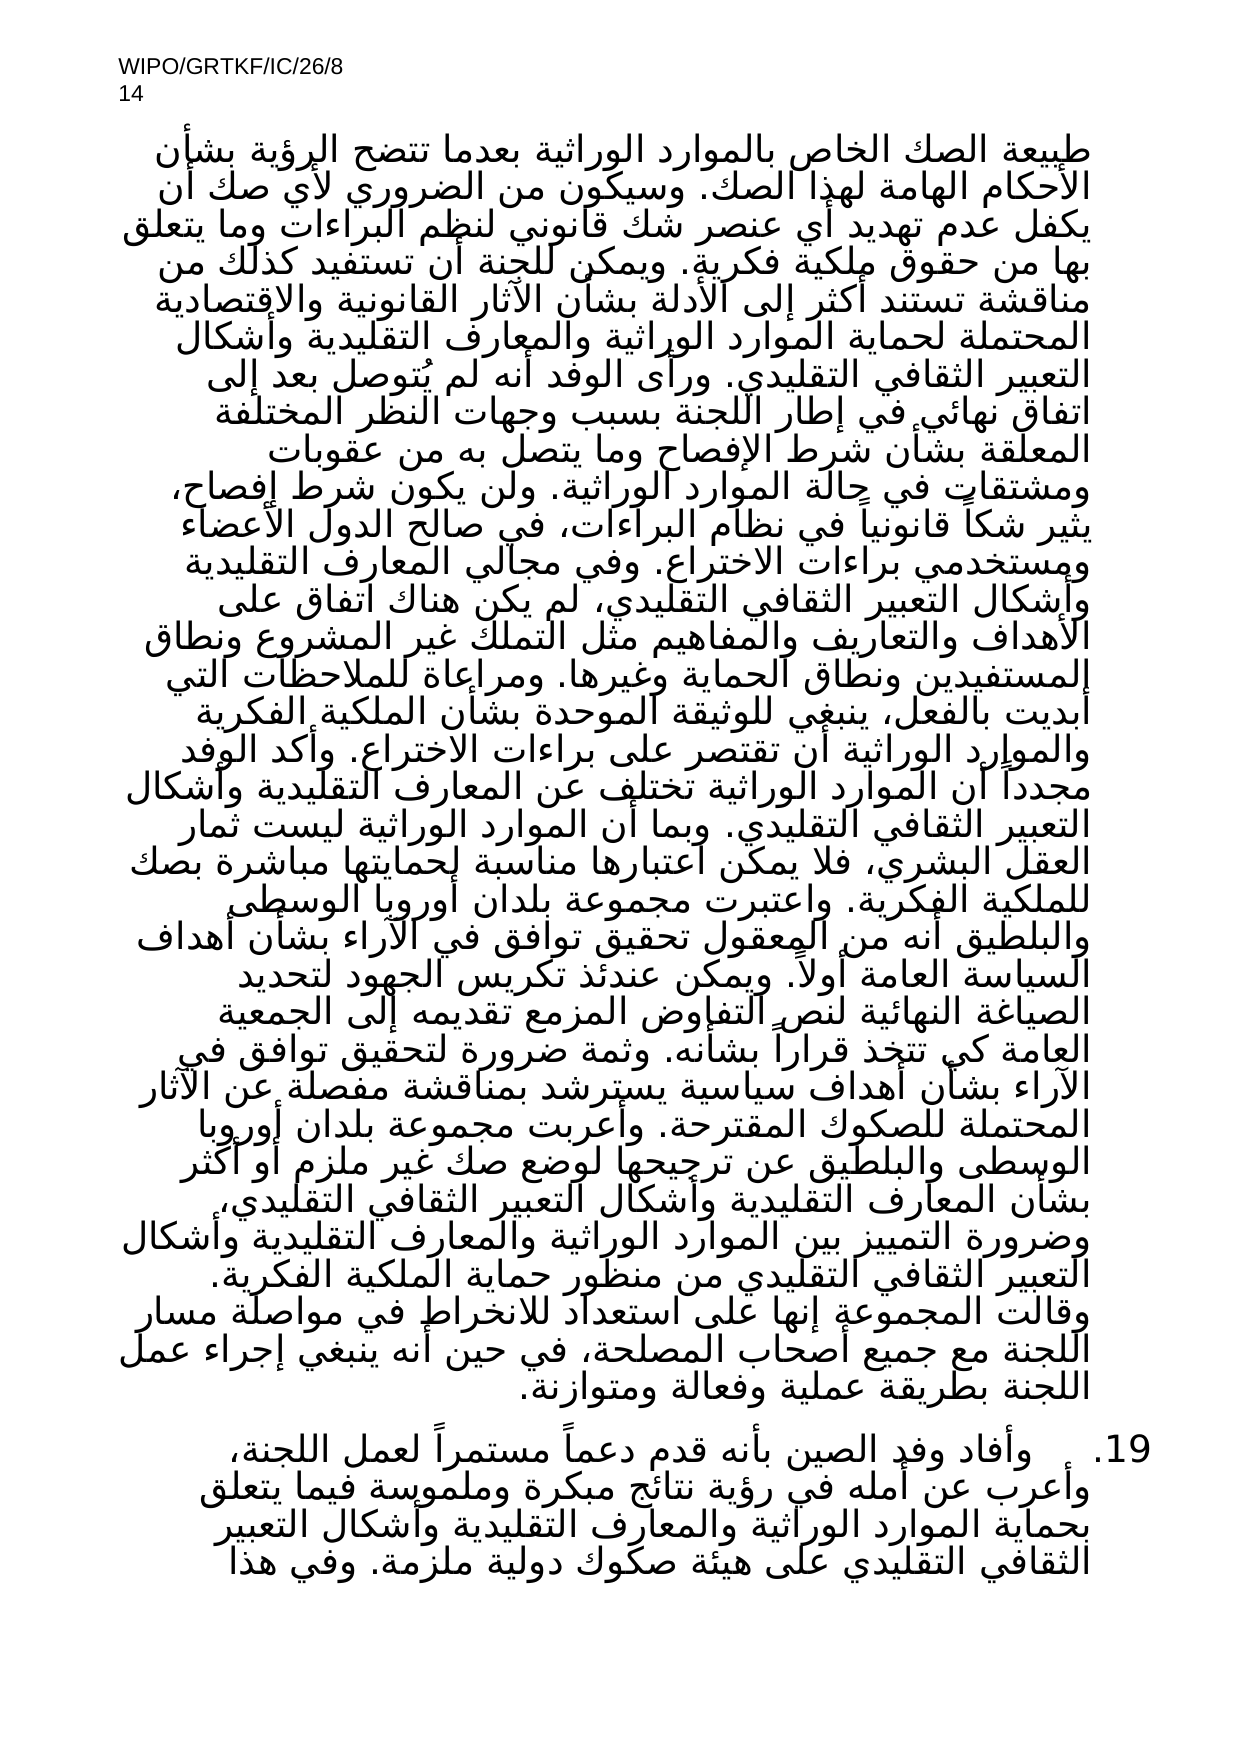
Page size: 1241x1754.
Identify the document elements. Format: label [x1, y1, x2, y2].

text [118, 132, 1092, 1407]
text [118, 1432, 1092, 1582]
